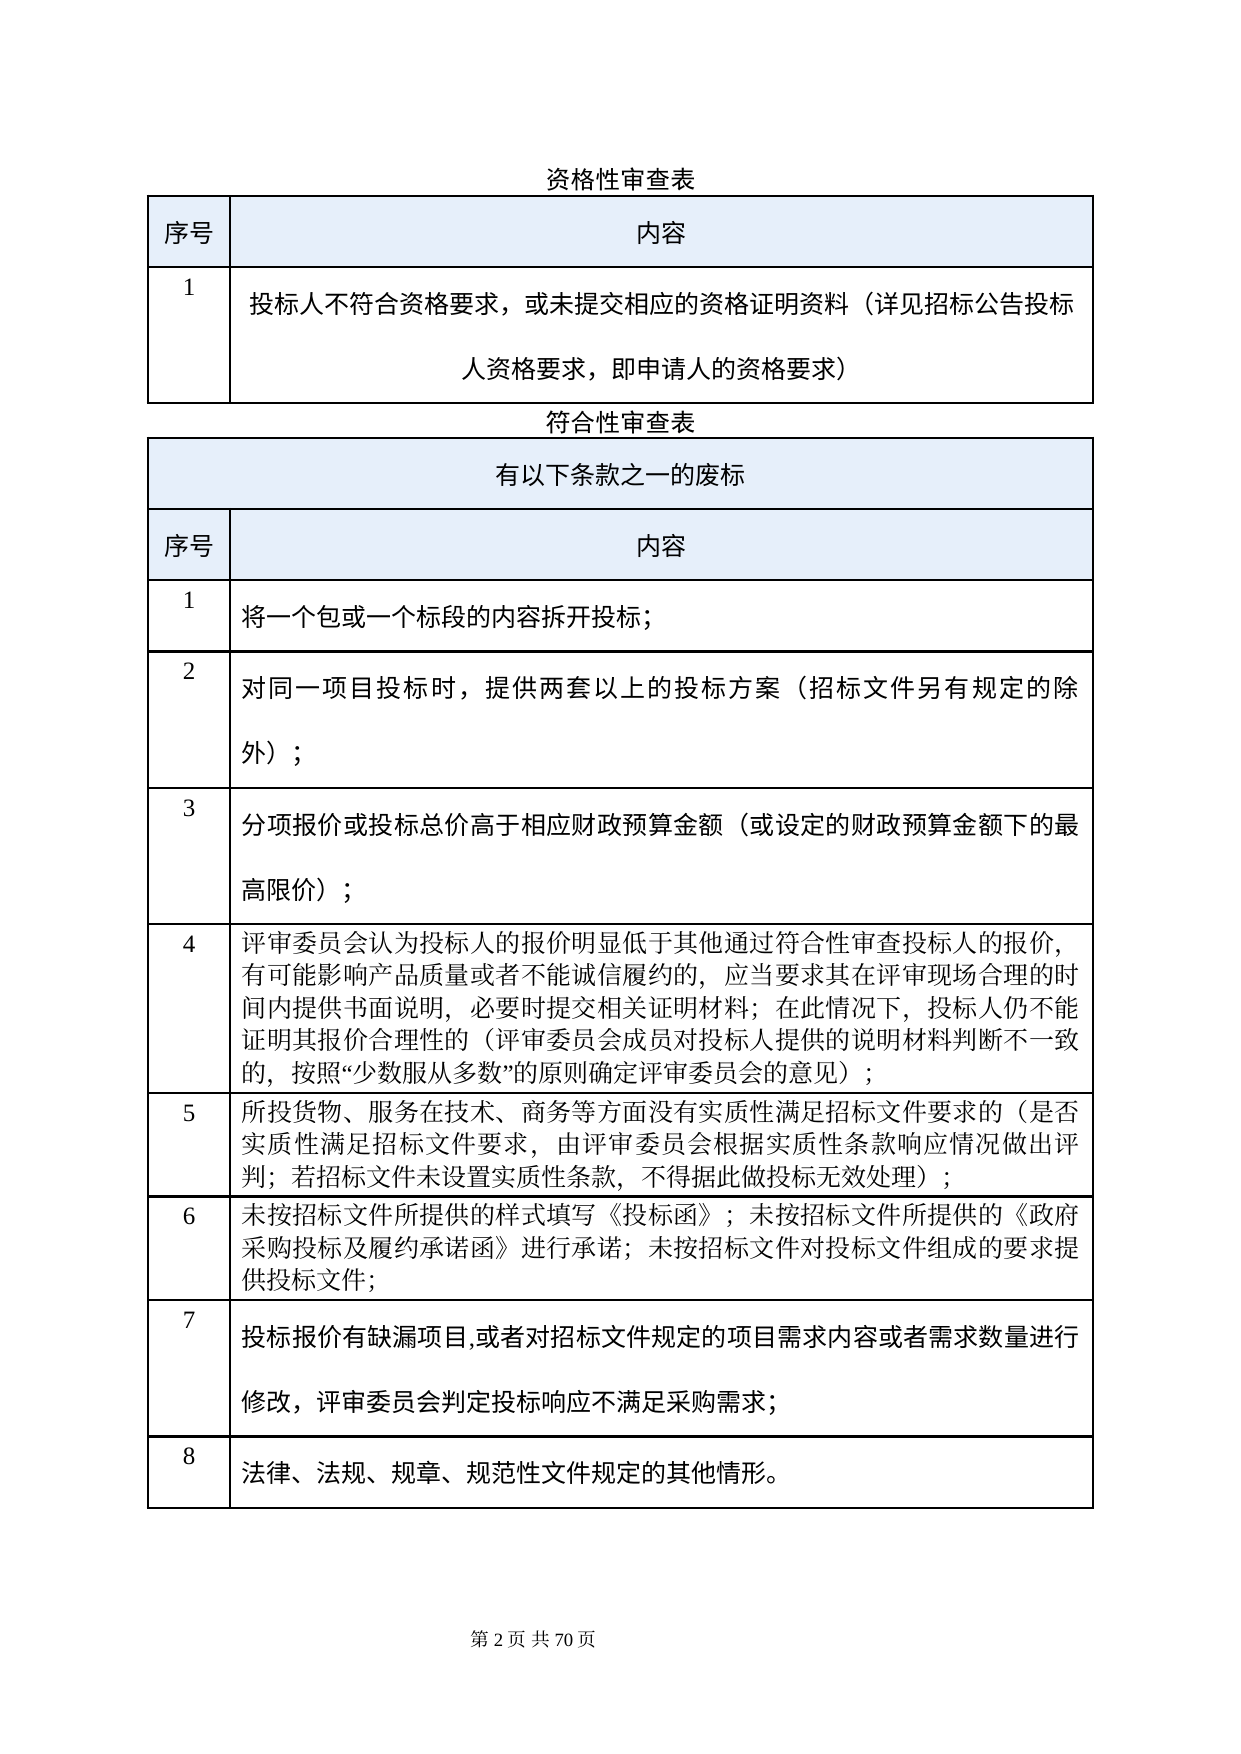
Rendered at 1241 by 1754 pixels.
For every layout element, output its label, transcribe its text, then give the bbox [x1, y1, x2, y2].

table_cell 5 [149, 1094, 229, 1195]
table_cell 内容 [231, 510, 1092, 579]
table_cell 投标报价有缺漏项目,或者对招标文件规定的项目需求内容或者需求数量进行修改，评审委员会判定投标响应不满足采购需求； [231, 1301, 1092, 1435]
table_header 内容 [231, 197, 1092, 266]
table_header 序号 [149, 197, 229, 266]
table_cell 7 [149, 1301, 229, 1435]
table_cell 未按招标文件所提供的样式填写《投标函》；未按招标文件所提供的《政府采购投标及履约承诺函》进行承诺；未按招标文件对投标文件组成的要求提供投标文件； [231, 1198, 1092, 1299]
table_cell 对同一项目投标时，提供两套以上的投标方案（招标文件另有规定的除外）； [231, 653, 1092, 787]
table_cell 6 [149, 1198, 229, 1299]
table_cell 法律、法规、规章、规范性文件规定的其他情形。 [231, 1438, 1092, 1507]
table_cell 1 [149, 581, 229, 650]
table_cell 2 [149, 653, 229, 787]
table_header 有以下条款之一的废标 [149, 439, 1092, 508]
text 符合性审查表 [187, 404, 1053, 437]
table_cell 投标人不符合资格要求，或未提交相应的资格证明资料（详见招标公告投标人资格要求，即申请人的资格要求） [231, 268, 1092, 402]
table_cell 分项报价或投标总价高于相应财政预算金额（或设定的财政预算金额下的最高限价）； [231, 789, 1092, 923]
text 资格性审查表 [187, 162, 1053, 194]
table_cell 1 [149, 268, 229, 402]
table_cell 3 [149, 789, 229, 923]
table_cell 4 [149, 925, 229, 1092]
table_cell 将一个包或一个标段的内容拆开投标； [231, 581, 1092, 650]
table_cell 评审委员会认为投标人的报价明显低于其他通过符合性审查投标人的报价，有可能影响产品质量或者不能诚信履约的，应当要求其在评审现场合理的时间内提供书面说明，必要时提交相关证明材料；在此情况下，投标人仍不能证明其报价合理性的（评审委员会成员对投标人提供的说明材料判断不一致的，按照“少数服从多数”的原则确定评审委员会的意见）； [231, 925, 1092, 1092]
table_cell 所投货物、服务在技术、商务等方面没有实质性满足招标文件要求的（是否实质性满足招标文件要求，由评审委员会根据实质性条款响应情况做出评判；若招标文件未设置实质性条款，不得据此做投标无效处理）； [231, 1094, 1092, 1195]
table_cell 序号 [149, 510, 229, 579]
table_cell 8 [149, 1438, 229, 1507]
